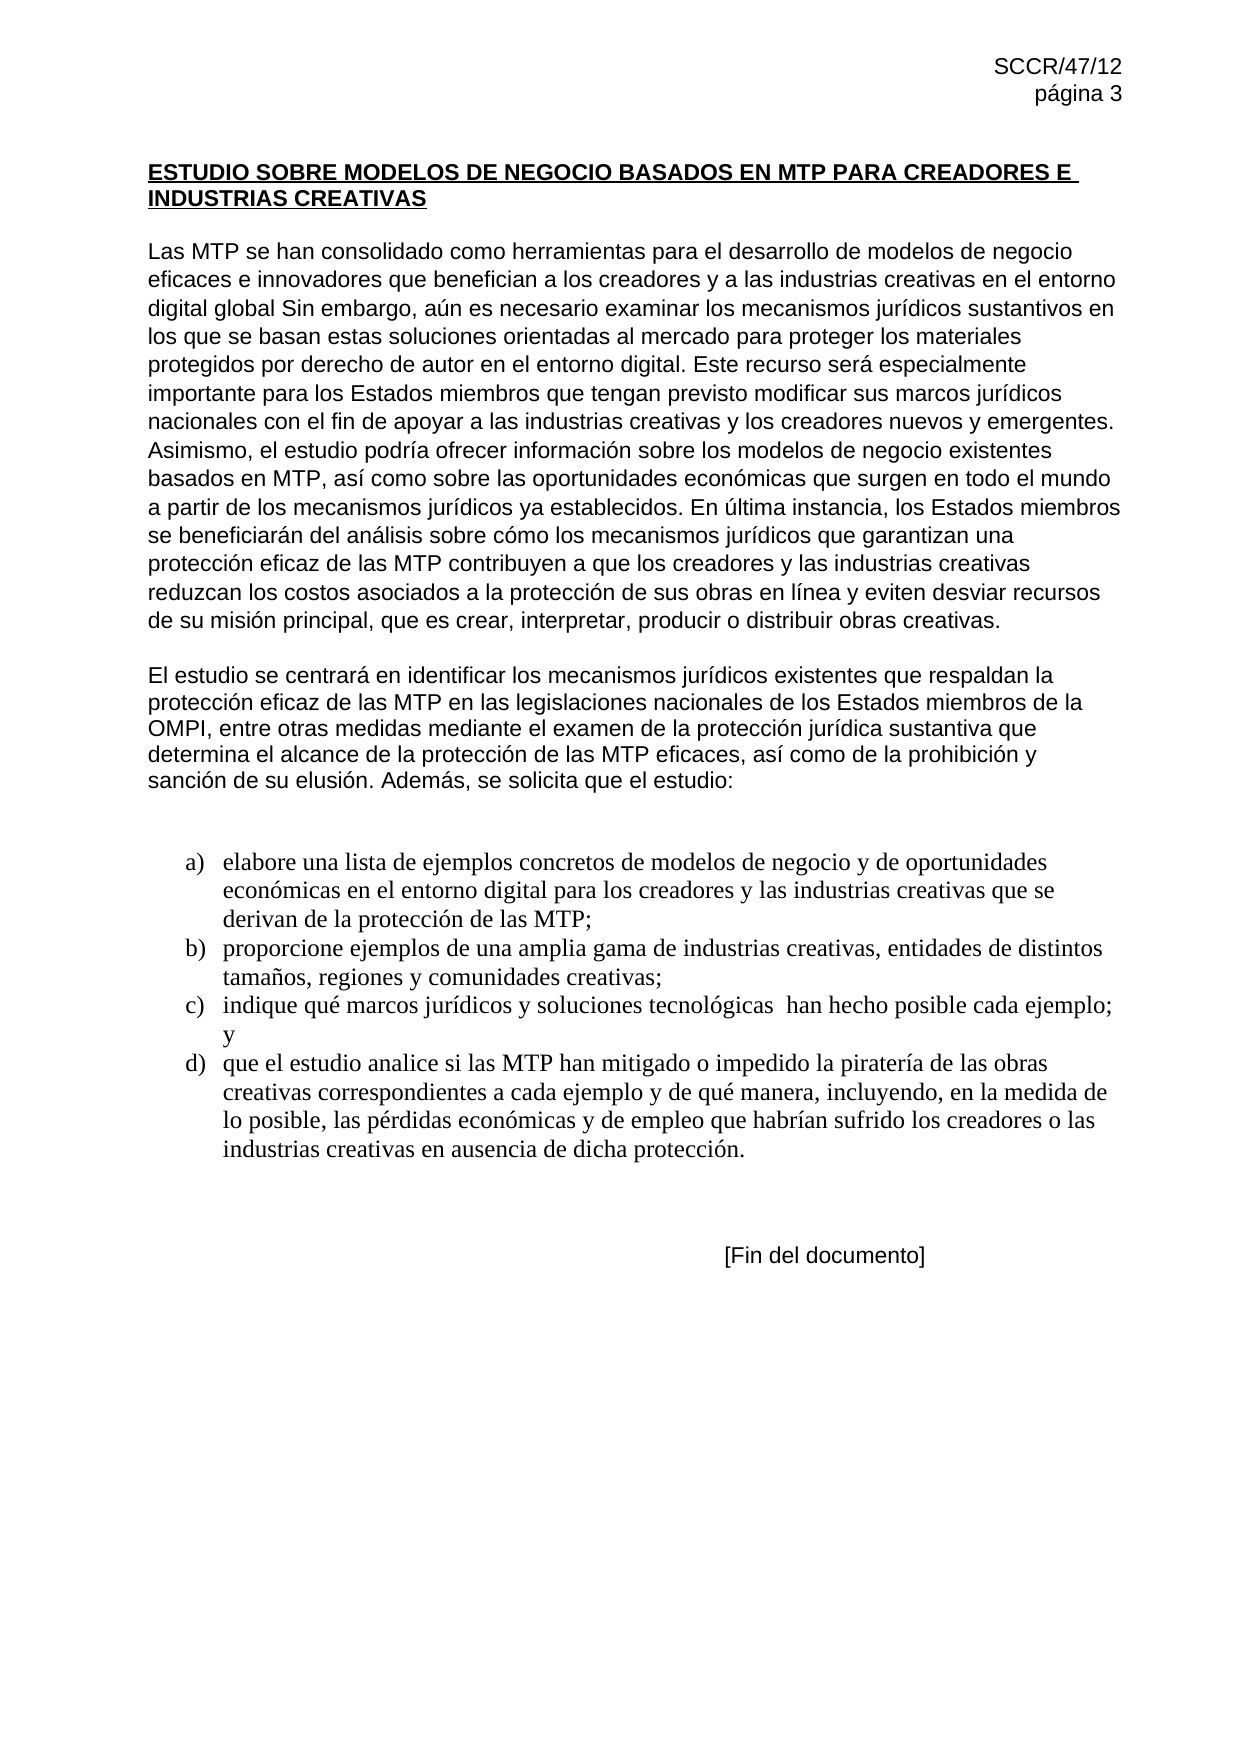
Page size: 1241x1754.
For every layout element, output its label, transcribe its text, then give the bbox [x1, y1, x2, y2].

text El estudio se centrará en identificar los mecanismos jurídicos existentes que respaldan la protección eficaz de las MTP en las legislaciones nacionales de los Estados miembros de la OMPI, entre otras medidas mediante el examen de la protección jurídica sustantiva que determina el alcance de la protección de las MTP eficaces, así como de la prohibición y sanción de su elusión. Además, se solicita que el estudio: [148, 662, 1122, 794]
text Las MTP se han consolidado como herramientas para el desarrollo de modelos de negocio eficaces e innovadores que benefician a los creadores y a las industrias creativas en el entorno digital global Sin embargo, aún es necesario examinar los mecanismos jurídicos sustantivos en los que se basan estas soluciones orientadas al mercado para proteger los materiales protegidos por derecho de autor en el entorno digital. Este recurso será especialmente importante para los Estados miembros que tengan previsto modificar sus marcos jurídicos nacionales con el fin de apoyar a las industrias creativas y los creadores nuevos y emergentes. Asimismo, el estudio podría ofrecer información sobre los modelos de negocio existentes basados en MTP, así como sobre las oportunidades económicas que surgen en todo el mundo a partir de los mecanismos jurídicos ya establecidos. En última instancia, los Estados miembros se beneficiarán del análisis sobre cómo los mecanismos jurídicos que garantizan una protección eficaz de las MTP contribuyen a que los creadores y las industrias creativas reduzcan los costos asociados a la protección de sus obras en línea y eviten desviar recursos de su misión principal, que es crear, interpretar, producir o distribuir obras creativas. [148, 238, 1122, 634]
text [Fin del documento] [724, 1242, 1122, 1268]
list que el estudio analice si las MTP han mitigado o impedido la piratería de las obras creativas correspondientes a cada ejemplo y de qué manera, incluyendo, en la medida de lo posible, las pérdidas económicas y de empleo que habrían sufrido los creadores o las industrias creativas en ausencia de dicha protección. [185, 1048, 1122, 1163]
text ESTUDIO SOBRE MODELOS DE NEGOCIO BASADOS EN MTP PARA CREADORES E INDUSTRIAS CREATIVAS [148, 158, 1122, 211]
list indique qué marcos jurídicos y soluciones tecnológicas han hecho posible cada ejemplo; y [185, 990, 1122, 1048]
list proporcione ejemplos de una amplia gama de industrias creativas, entidades de distintos tamaños, regiones y comunidades creativas; [185, 933, 1122, 990]
list elabore una lista de ejemplos concretos de modelos de negocio y de oportunidades económicas en el entorno digital para los creadores y las industrias creativas que se derivan de la protección de las MTP; [185, 847, 1122, 933]
